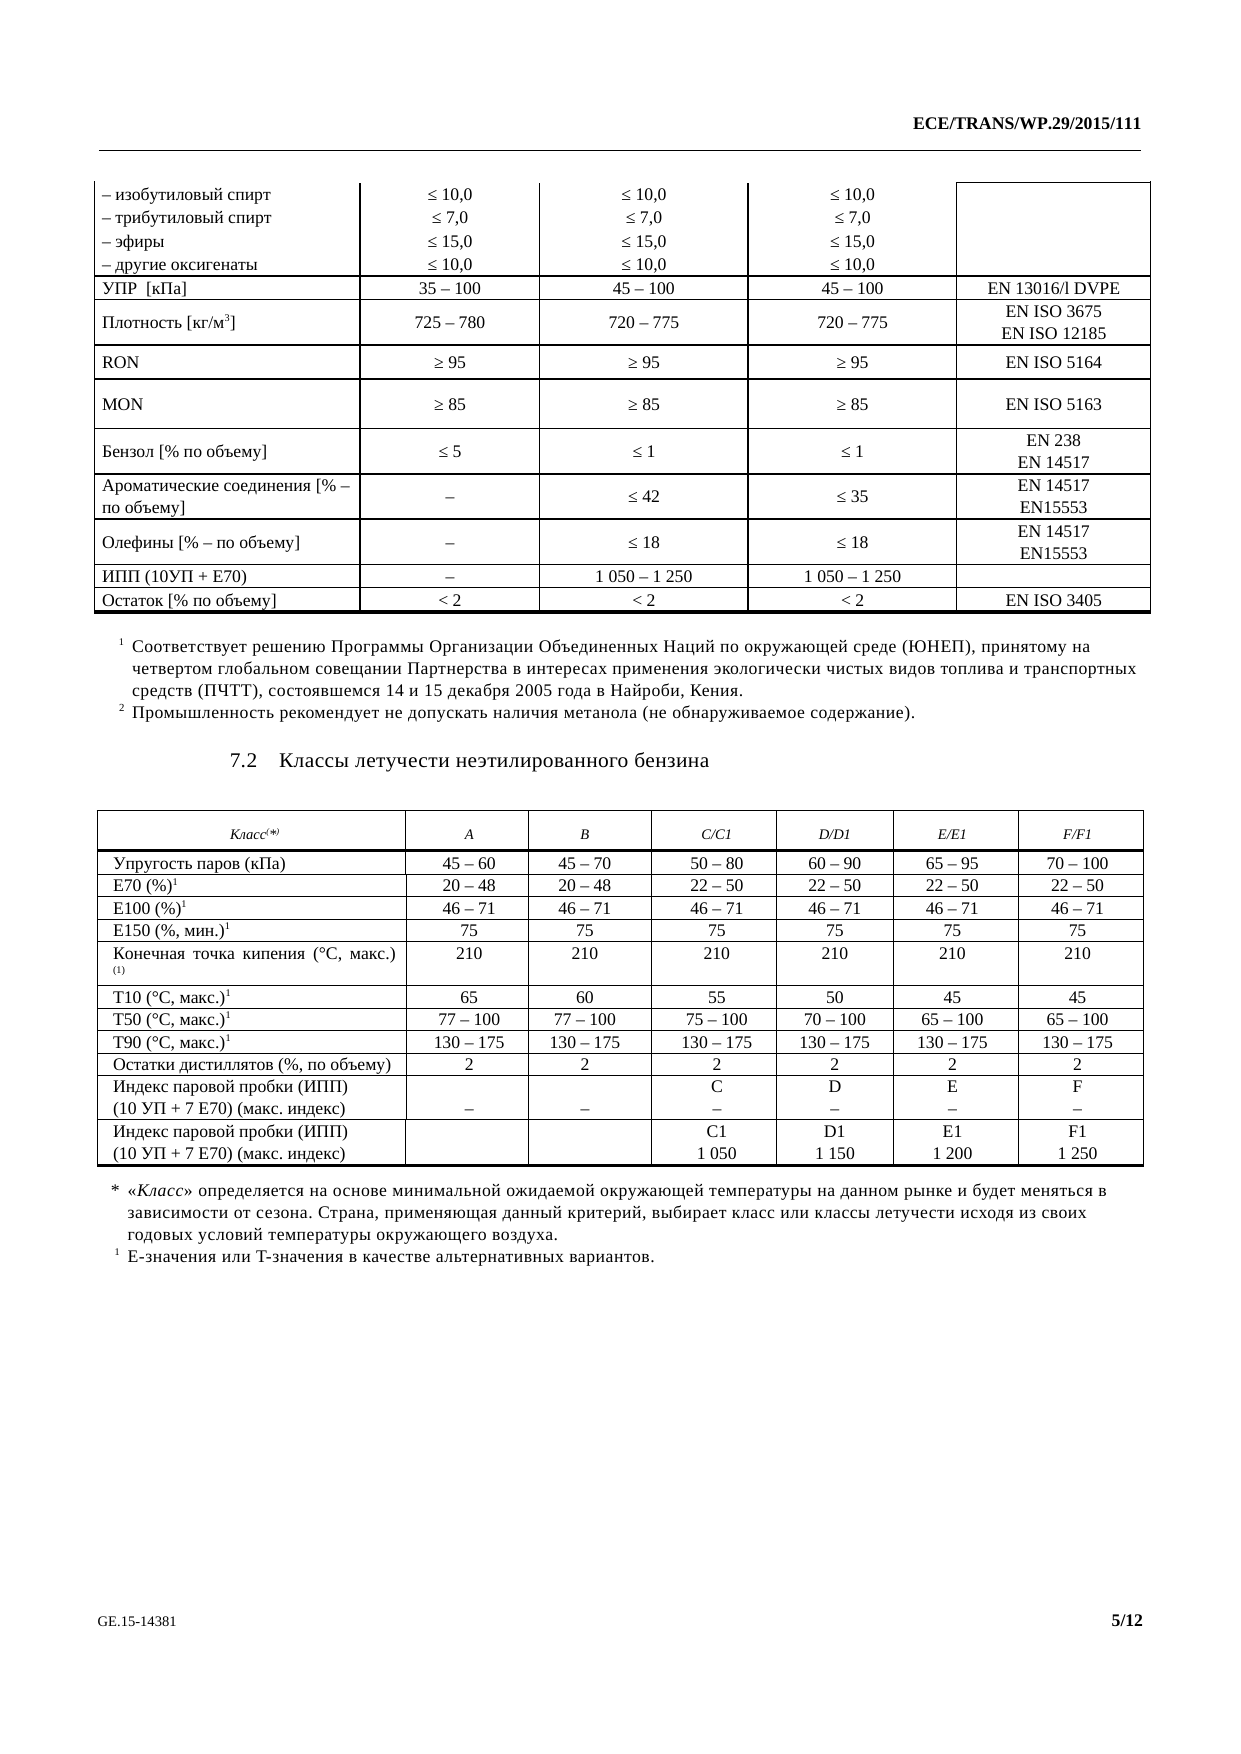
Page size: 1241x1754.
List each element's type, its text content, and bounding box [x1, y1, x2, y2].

table_cell ≤ 10,0 [748, 181, 957, 205]
table_cell ≤ 10,0 [361, 252, 539, 275]
table_cell 2 [894, 1054, 1018, 1075]
table_cell < 2 [540, 588, 747, 610]
table_cell E100 (%)1 [98, 897, 406, 919]
table_cell 60 – 90 [777, 852, 893, 874]
table_cell 22 – 50 [1019, 875, 1143, 896]
table_cell 75 [894, 920, 1018, 941]
table_cell ≤ 1 [749, 429, 956, 473]
table_cell C1 1 050 [652, 1120, 776, 1163]
table_cell EN ISO 5164 [957, 346, 1150, 378]
table_cell 45 – 60 [406, 852, 528, 874]
table_cell ≥ 85 [749, 380, 956, 427]
table_cell 720 – 775 [749, 300, 956, 344]
table_cell 65 – 100 [1019, 1009, 1143, 1030]
table_cell ИПП (10УП + E70) [95, 565, 359, 587]
table_cell RON [95, 346, 359, 378]
table_cell – [361, 520, 539, 563]
table_cell 2 [777, 1054, 893, 1075]
table_cell ≥ 85 [540, 380, 747, 427]
table_cell 22 – 50 [894, 875, 1018, 896]
table_cell 2 [652, 1054, 776, 1075]
table_cell 35 – 100 [361, 277, 539, 299]
table_cell EN 14517 EN15553 [957, 475, 1150, 518]
table_header C/C1 [652, 811, 776, 849]
table_cell D – [777, 1076, 893, 1119]
table_cell ≥ 85 [361, 380, 539, 427]
table_cell EN ISO 3675 EN ISO 12185 [957, 300, 1150, 344]
table_cell 46 – 71 [777, 897, 893, 919]
table_cell EN ISO 5163 [957, 380, 1150, 427]
table_cell – [361, 475, 539, 518]
table_cell D1 1 150 [777, 1120, 893, 1163]
table_cell Остатки дистиллятов (%, по объему) [98, 1054, 406, 1075]
table_cell ≤ 10,0 [540, 252, 747, 275]
table_header B [529, 811, 651, 849]
table_cell EN 238 EN 14517 [957, 429, 1150, 473]
table_cell 20 – 48 [529, 875, 651, 896]
table_cell Упругость паров (кПа) [98, 852, 405, 874]
table_cell ≤ 15,0 [749, 228, 956, 252]
table_cell ≤ 15,0 [540, 228, 747, 252]
table_cell 50 [777, 986, 893, 1008]
table_cell E150 (%, мин.)1 [98, 920, 406, 941]
table_cell – другие оксигенаты [95, 252, 359, 275]
table_cell Конечная точка кипения (°C, макс.) (1) [98, 942, 406, 985]
table_cell [957, 565, 1150, 587]
table_cell 210 [529, 942, 651, 985]
table_cell 46 – 71 [407, 897, 528, 919]
table_cell 45 – 100 [749, 277, 956, 299]
table_cell 70 – 100 [777, 1009, 893, 1030]
table_header E/E1 [894, 811, 1018, 849]
table_cell ≤ 35 [749, 475, 956, 518]
table_cell 2 [529, 1054, 651, 1075]
table_cell T10 (°C, макс.)1 [98, 986, 406, 1008]
table_cell 210 [1019, 942, 1143, 985]
table_cell – изобутиловый спирт [95, 181, 360, 205]
table_cell Остаток [% по объему] [95, 588, 359, 610]
table_cell ≤ 18 [749, 520, 956, 563]
table_cell 75 [1019, 920, 1143, 941]
table_cell 22 – 50 [652, 875, 776, 896]
table_cell ≤ 15,0 [361, 228, 539, 252]
table_cell MON [95, 380, 359, 427]
table_cell ≤ 7,0 [361, 205, 539, 228]
table_cell 70 – 100 [1019, 852, 1143, 874]
table_cell Ароматические соединения [% – по объему] [95, 475, 359, 518]
table_cell 130 – 175 [407, 1031, 528, 1052]
table_cell 75 – 100 [652, 1009, 776, 1030]
table_cell Олефины [% – по объему] [95, 520, 359, 563]
table_cell 130 – 175 [894, 1031, 1018, 1052]
table_cell T50 (°C, макс.)1 [98, 1009, 406, 1030]
table_cell 720 – 775 [540, 300, 747, 344]
table_cell 46 – 71 [1019, 897, 1143, 919]
table_header F/F1 [1019, 811, 1143, 849]
table_cell – [407, 1076, 528, 1119]
table_cell 77 – 100 [529, 1009, 651, 1030]
table_cell F – [1019, 1076, 1143, 1119]
table_header D/D1 [777, 811, 893, 849]
table_cell T90 (°C, макс.)1 [98, 1031, 406, 1052]
table_cell [406, 1120, 528, 1163]
table_cell 77 – 100 [407, 1009, 528, 1030]
table_cell 45 – 100 [540, 277, 747, 299]
table_cell 130 – 175 [652, 1031, 776, 1052]
table_cell 2 [1019, 1054, 1143, 1075]
table_cell < 2 [361, 588, 539, 610]
table_cell 20 – 48 [407, 875, 528, 896]
table_cell – [529, 1076, 651, 1119]
table_cell ≤ 42 [540, 475, 747, 518]
table_cell 2 [407, 1054, 528, 1075]
table_cell ≤ 5 [361, 429, 539, 473]
table_cell ≤ 10,0 [749, 252, 956, 275]
table_cell [529, 1120, 651, 1163]
table_cell 725 – 780 [361, 300, 539, 344]
table_cell ≤ 1 [540, 429, 747, 473]
table_cell ≥ 95 [361, 346, 539, 378]
table_cell 22 – 50 [777, 875, 893, 896]
table_cell ≥ 95 [540, 346, 747, 378]
table_cell EN 13016/l DVPE [957, 277, 1150, 299]
table_cell 210 [652, 942, 776, 985]
table_cell Плотность [кг/м3] [95, 300, 359, 344]
table_cell ≤ 18 [540, 520, 747, 563]
table_cell E – [894, 1076, 1018, 1119]
table_cell 46 – 71 [652, 897, 776, 919]
table_cell 46 – 71 [529, 897, 651, 919]
table_cell * «Класс» определяется на основе минимальной ожидаемой окружающей температуры на данном рынке и будет меняться в зависимости от сезона. Страна, применяющая данный критерий, выбирает класс или классы летучести исходя из своих годовых условий температуры окружающего воздуха. 1 E-значения или T-значения в качестве альтернативных вариантов. [97, 1167, 1143, 1267]
table_cell E70 (%)1 [98, 875, 406, 896]
table_cell 210 [407, 942, 528, 985]
table_cell 130 – 175 [777, 1031, 893, 1052]
table_cell 1 Соответствует решению Программы Организации Объединенных Наций по окружающей среде (ЮНЕП), принятому на четвертом глобальном совещании Партнерства в интересах применения экологически чистых видов топлива и транспортных средств (ПЧТТ), состоявшемся 14 и 15 декабря 2005 года в Найроби, Кения. 2 Промышленность рекомендует не допускать наличия метанола (не обнаруживаемое содержание). [95, 614, 1150, 723]
table_cell F1 1 250 [1019, 1120, 1143, 1163]
table_cell 45 – 70 [529, 852, 651, 874]
table_cell 65 [407, 986, 528, 1008]
table_cell 130 – 175 [529, 1031, 651, 1052]
table_cell – эфиры [95, 228, 359, 252]
table_cell 75 [529, 920, 651, 941]
table_cell EN ISO 3405 [957, 588, 1150, 610]
table_cell 46 – 71 [894, 897, 1018, 919]
table_cell ≥ 95 [749, 346, 956, 378]
table_cell – [361, 565, 539, 587]
table_cell 1 050 – 1 250 [540, 565, 747, 587]
table_cell E1 1 200 [894, 1120, 1018, 1163]
table_cell 130 – 175 [1019, 1031, 1143, 1052]
table_cell – трибутиловый спирт [95, 205, 359, 228]
table_cell EN 14517 EN15553 [957, 520, 1150, 563]
table_cell ≤ 7,0 [749, 205, 956, 228]
table_cell Индекс паровой пробки (ИПП) (10 УП + 7 E70) (макс. индекс) [98, 1076, 406, 1119]
table_cell 1 050 – 1 250 [749, 565, 956, 587]
table_cell 75 [777, 920, 893, 941]
table_header A [406, 811, 528, 849]
table_cell ≤ 7,0 [540, 205, 747, 228]
table_cell ≤ 10,0 [539, 181, 748, 205]
table_cell 210 [894, 942, 1018, 985]
table_cell Индекс паровой пробки (ИПП) (10 УП + 7 E70) (макс. индекс) [98, 1120, 405, 1163]
text 7.2 Классы летучести неэтилированного бензина [229, 748, 1011, 773]
table_cell 45 [1019, 986, 1143, 1008]
table_cell 50 – 80 [652, 852, 776, 874]
table_cell 60 [529, 986, 651, 1008]
table_cell ≤ 10,0 [360, 181, 539, 205]
table_cell Бензол [% по объему] [95, 429, 359, 473]
table_cell 55 [652, 986, 776, 1008]
table_cell 45 [894, 986, 1018, 1008]
table_cell 65 – 95 [894, 852, 1018, 874]
table_cell C – [652, 1076, 776, 1119]
table_cell 75 [407, 920, 528, 941]
table_cell 75 [652, 920, 776, 941]
table_cell 65 – 100 [894, 1009, 1018, 1030]
table_header Класс(*) [98, 811, 405, 849]
table_cell < 2 [749, 588, 956, 610]
table_cell 210 [777, 942, 893, 985]
table_cell УПР [кПа] [95, 277, 359, 299]
